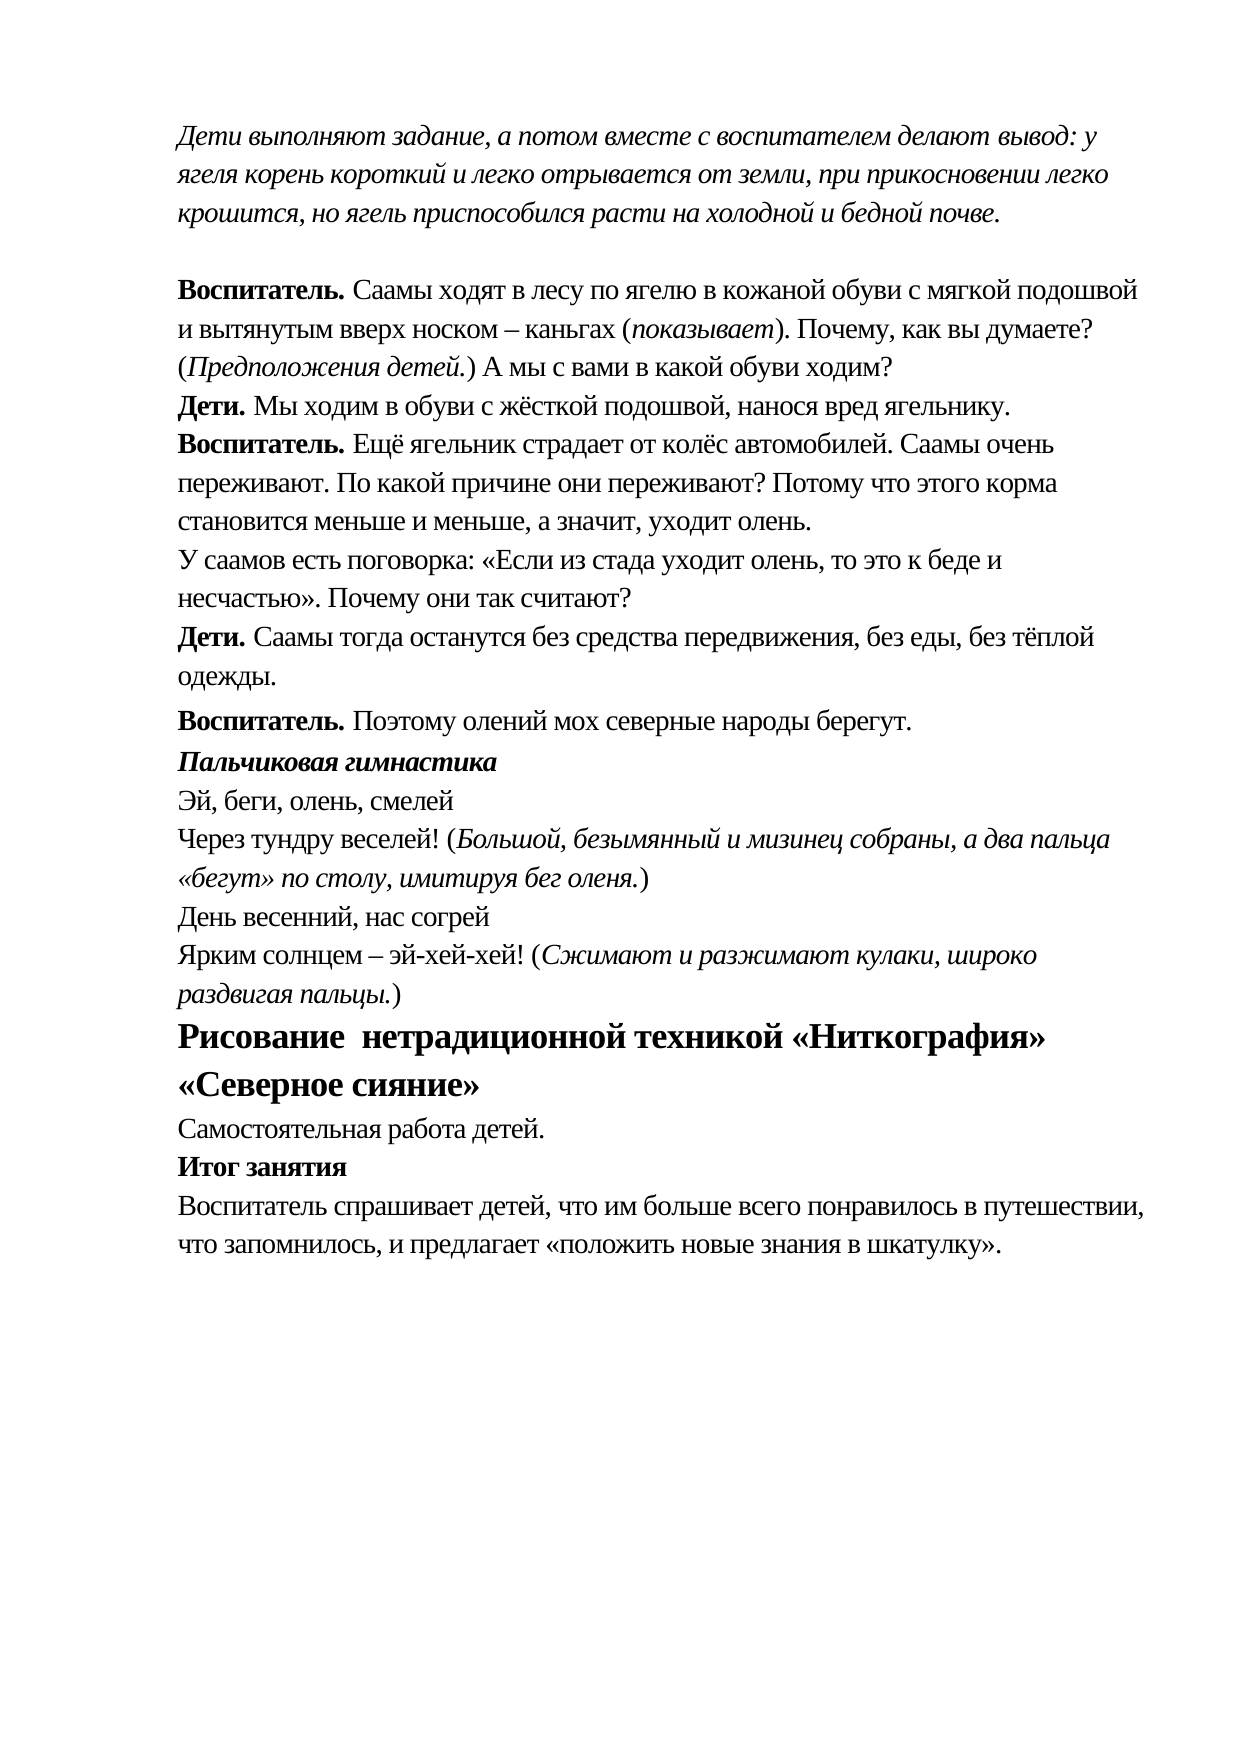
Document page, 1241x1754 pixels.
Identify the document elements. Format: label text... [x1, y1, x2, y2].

text Дети выполняют задание, а потом вместе с воспитателем делают вывод: у ягеля корень короткий и легко отрывается от земли, при прикосновении легко крошится, но ягель приспособился расти на холодной и бедной почве. [177, 118, 1152, 229]
text Ярким солнцем – эй-хей-хей! (Сжимают и разжимают кулаки, широко раздвигая пальцы.) [177, 937, 1152, 1009]
text У саамов есть поговорка: «Если из стада уходит олень, то это к беде и несчастью». Почему они так считают? [177, 542, 1152, 614]
text Дети. Мы ходим в обуви с жёсткой подошвой, нанося вред ягельнику. [177, 388, 1152, 421]
text Воспитатель. Поэтому олений мох северные народы берегут. [177, 696, 1152, 738]
text Самостоятельная работа детей. [177, 1111, 1152, 1144]
text Воспитатель. Ещё ягельник страдает от колёс автомобилей. Саамы очень переживают. По какой причине они переживают? Потому что этого корма становится меньше и меньше, а значит, уходит олень. [177, 426, 1152, 537]
text Воспитатель спрашивает детей, что им больше всего понравилось в путешествии, что запомнилось, и предлагает «положить новые знания в шкатулку». [177, 1188, 1152, 1260]
text День весенний, нас согрей [177, 899, 1152, 932]
text Рисование нетрадиционной техникой «Ниткография» «Северное сияние» [177, 1014, 1152, 1104]
text Итог занятия [177, 1149, 1152, 1183]
text Дети. Саамы тогда останутся без средства передвижения, без еды, без тёплой одежды. [177, 619, 1152, 691]
text Пальчиковая гимнастика [177, 744, 1152, 778]
text Эй, беги, олень, смелей [177, 783, 1152, 817]
text Через тундру веселей! (Большой, безымянный и мизинец собраны, а два пальца «бегут» по столу, имитируя бег оленя.) [177, 822, 1152, 894]
text Воспитатель. Саамы ходят в лесу по ягелю в кожаной обуви с мягкой подошвой и вытянутым вверх носком – каньгах (показывает). Почему, как вы думаете? (Предположения детей.) А мы с вами в какой обуви ходим? [177, 272, 1152, 383]
